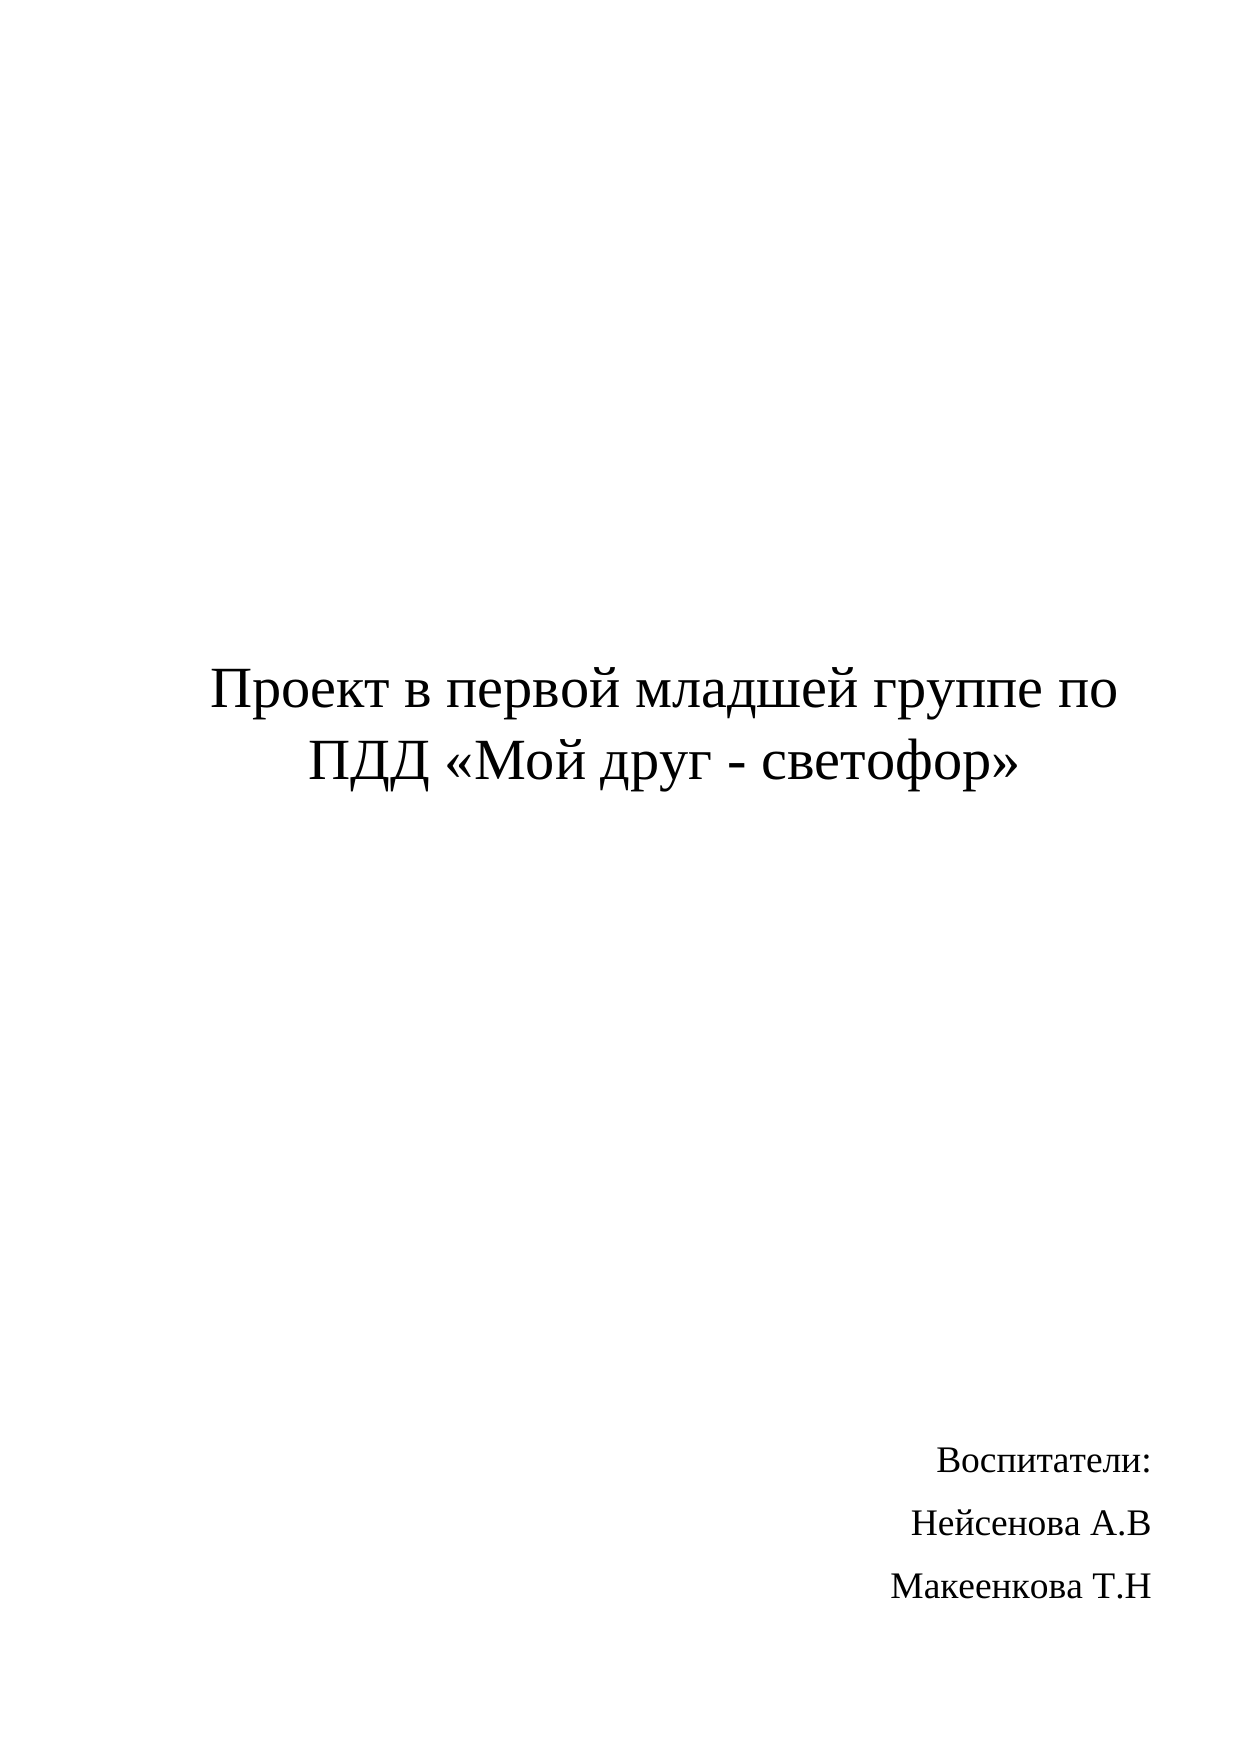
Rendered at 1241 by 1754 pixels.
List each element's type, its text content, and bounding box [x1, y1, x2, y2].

text Нейсенова А.В [177, 1501, 1152, 1544]
text Воспитатели: [177, 1437, 1152, 1481]
text Макеенкова Т.Н [177, 1564, 1152, 1607]
text Проект в первой младшей группе по ПДД «Мой друг - светофор» [177, 652, 1152, 792]
